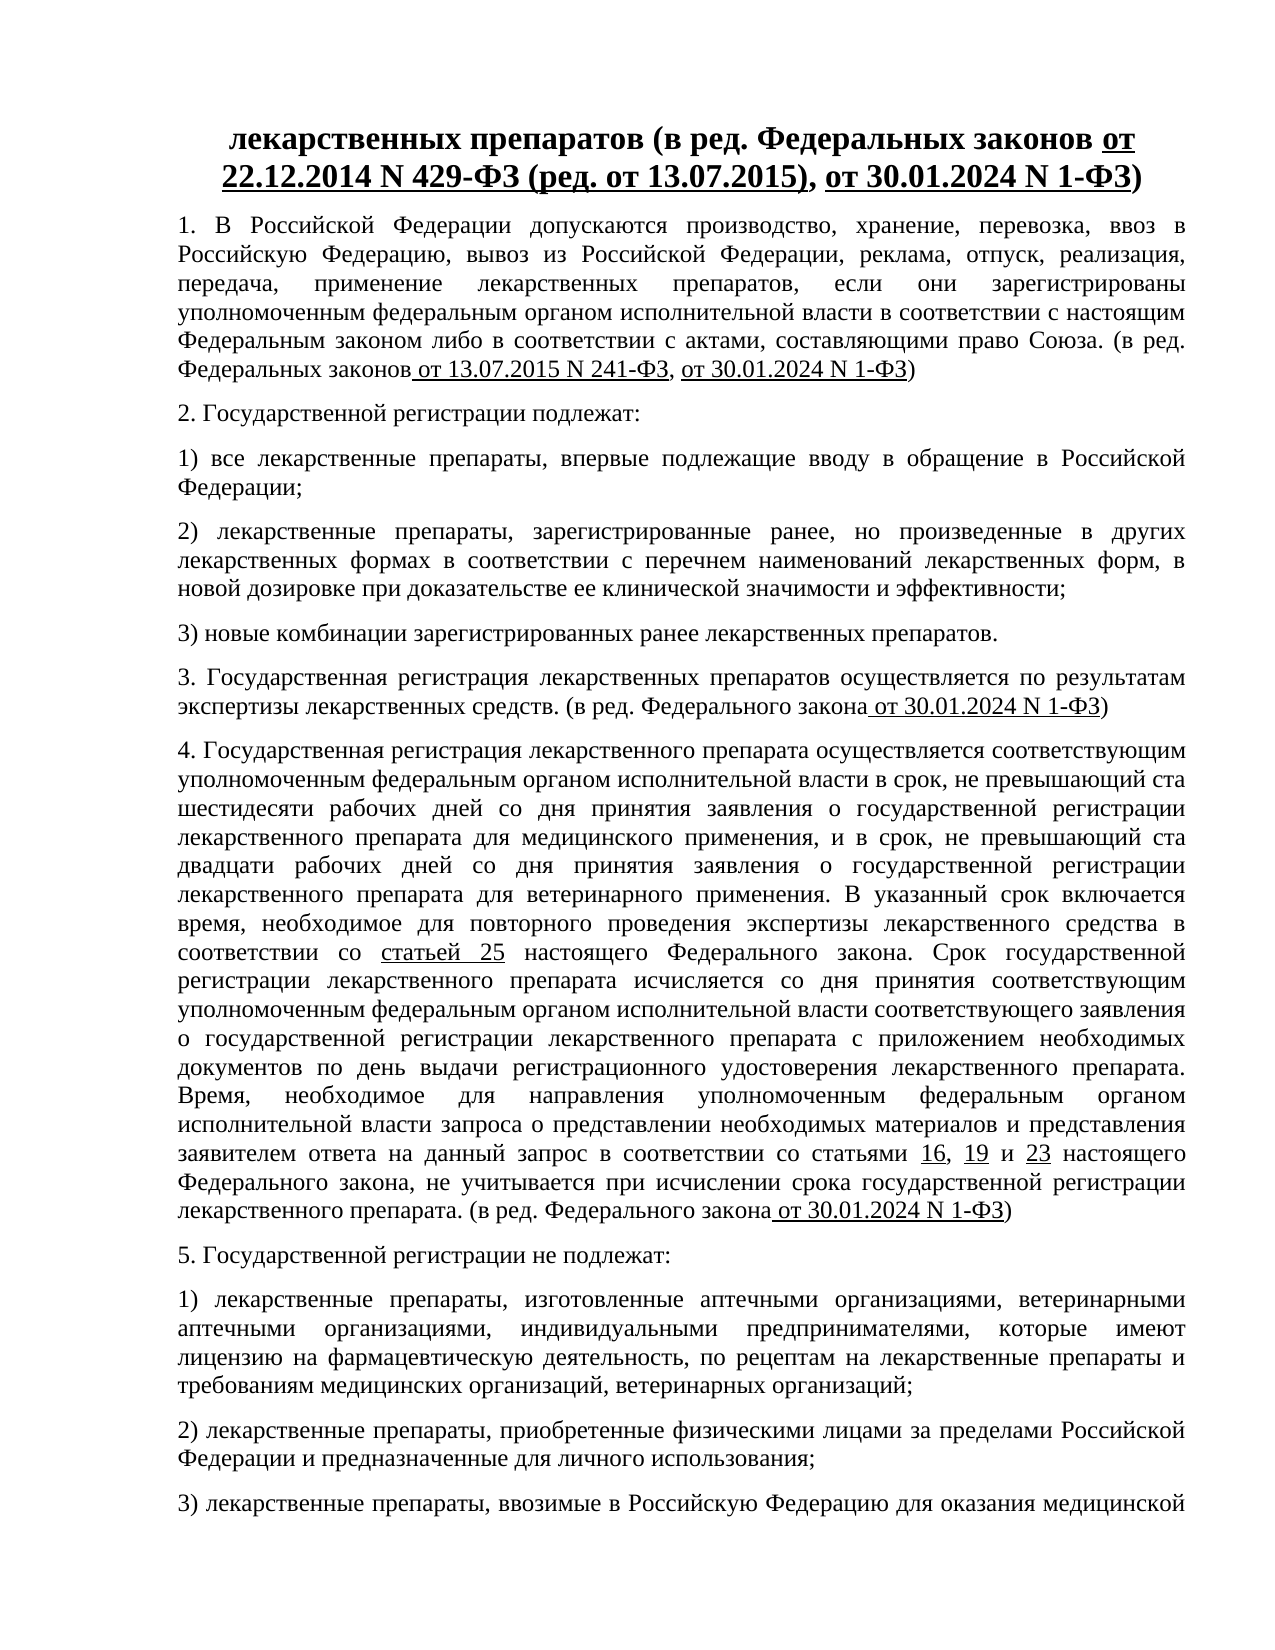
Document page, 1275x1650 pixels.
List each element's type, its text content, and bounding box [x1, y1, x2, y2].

text 5. Государственной регистрации не подлежат: [177, 1240, 1186, 1268]
text 4. Государственная регистрация лекарственного препарата осуществляется соответствующим уполномоченным федеральным органом исполнительной власти в срок, не превышающий ста шестидесяти рабочих дней со дня принятия заявления о государственной регистрации лекарственного препарата для медицинского применения, и в срок, не превышающий ста двадцати рабочих дней со дня принятия заявления о государственной регистрации лекарственного препарата для ветеринарного применения. В указанный срок включается время, необходимое для повторного проведения экспертизы лекарственного средства в соответствии со статьей 25 настоящего Федерального закона. Срок государственной регистрации лекарственного препарата исчисляется со дня принятия соответствующим уполномоченным федеральным органом исполнительной власти соответствующего заявления о государственной регистрации лекарственного препарата с приложением необходимых документов по день выдачи регистрационного удостоверения лекарственного препарата. Время, необходимое для направления уполномоченным федеральным органом исполнительной власти запроса о представлении необходимых материалов и представления заявителем ответа на данный запрос в соответствии со статьями 16, 19 и 23 настоящего Федерального закона, не учитывается при исчислении срока государственной регистрации лекарственного препарата. (в ред. Федерального закона от 30.01.2024 N 1-ФЗ) [177, 735, 1186, 1224]
text 1) все лекарственные препараты, впервые подлежащие вводу в обращение в Российской Федерации; [177, 443, 1186, 500]
text 2. Государственной регистрации подлежат: [177, 398, 1186, 427]
text 2) лекарственные препараты, зарегистрированные ранее, но произведенные в других лекарственных формах в соответствии с перечнем наименований лекарственных форм, в новой дозировке при доказательстве ее клинической значимости и эффективности; [177, 516, 1186, 602]
text 3) новые комбинации зарегистрированных ранее лекарственных препаратов. [177, 618, 1186, 647]
text 2) лекарственные препараты, приобретенные физическими лицами за пределами Российской Федерации и предназначенные для личного использования; [177, 1415, 1186, 1472]
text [177, 118, 1186, 195]
text 1) лекарственные препараты, изготовленные аптечными организациями, ветеринарными аптечными организациями, индивидуальными предпринимателями, которые имеют лицензию на фармацевтическую деятельность, по рецептам на лекарственные препараты и требованиям медицинских организаций, ветеринарных организаций; [177, 1284, 1186, 1399]
text 3. Государственная регистрация лекарственных препаратов осуществляется по результатам экспертизы лекарственных средств. (в ред. Федерального закона от 30.01.2024 N 1-ФЗ) [177, 662, 1186, 720]
text 1. В Российской Федерации допускаются производство, хранение, перевозка, ввоз в Российскую Федерацию, вывоз из Российской Федерации, реклама, отпуск, реализация, передача, применение лекарственных препаратов, если они зарегистрированы уполномоченным федеральным органом исполнительной власти в соответствии с настоящим Федеральным законом либо в соответствии с актами, составляющими право Союза. (в ред. Федеральных законов от 13.07.2015 N 241-ФЗ, от 30.01.2024 N 1-ФЗ) [177, 210, 1186, 383]
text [177, 1488, 1186, 1517]
